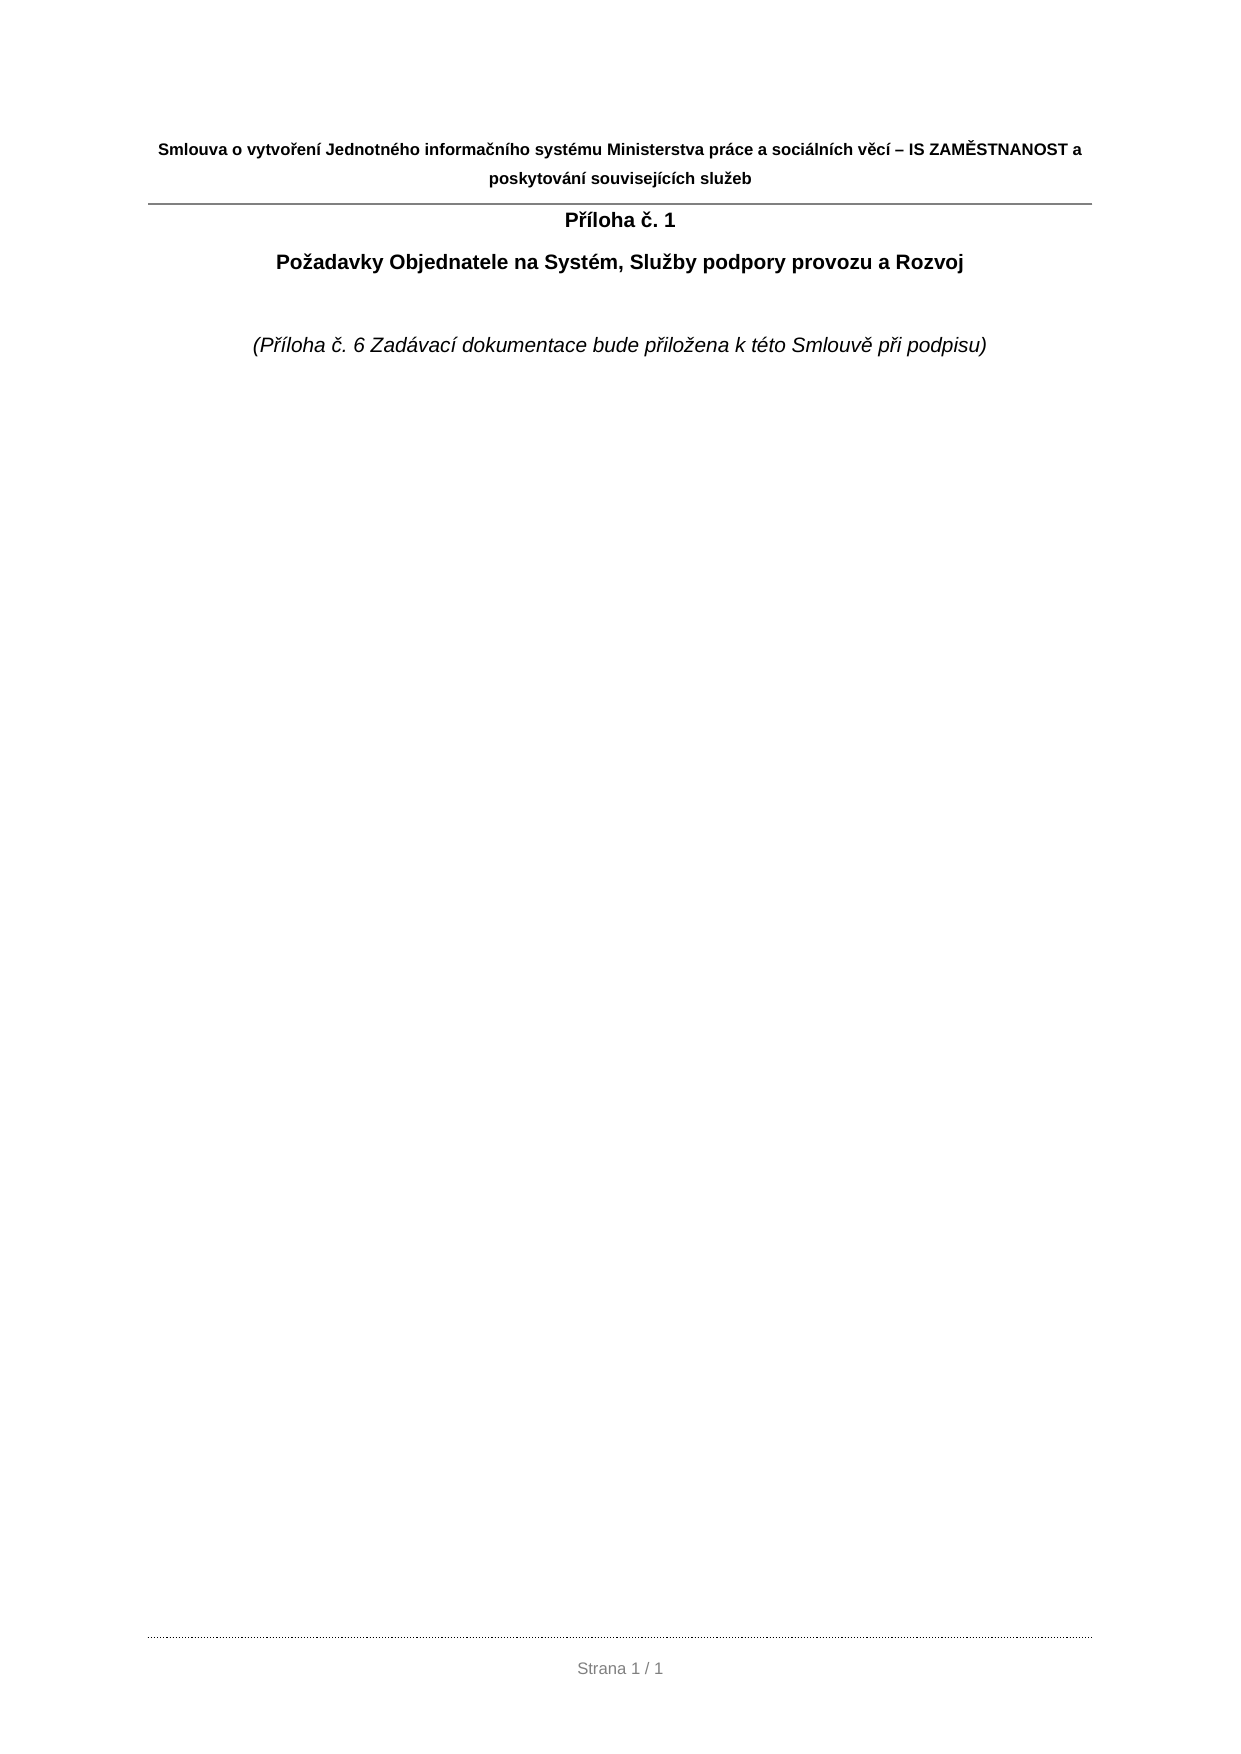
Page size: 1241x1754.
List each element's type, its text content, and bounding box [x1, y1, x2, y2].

text Příloha č. 1 [148, 205, 1092, 234]
text (Příloha č. 6 Zadávací dokumentace bude přiložena k této Smlouvě při podpisu) [148, 329, 1092, 359]
text Požadavky Objednatele na Systém, Služby podpory provozu a Rozvoj [148, 246, 1092, 275]
